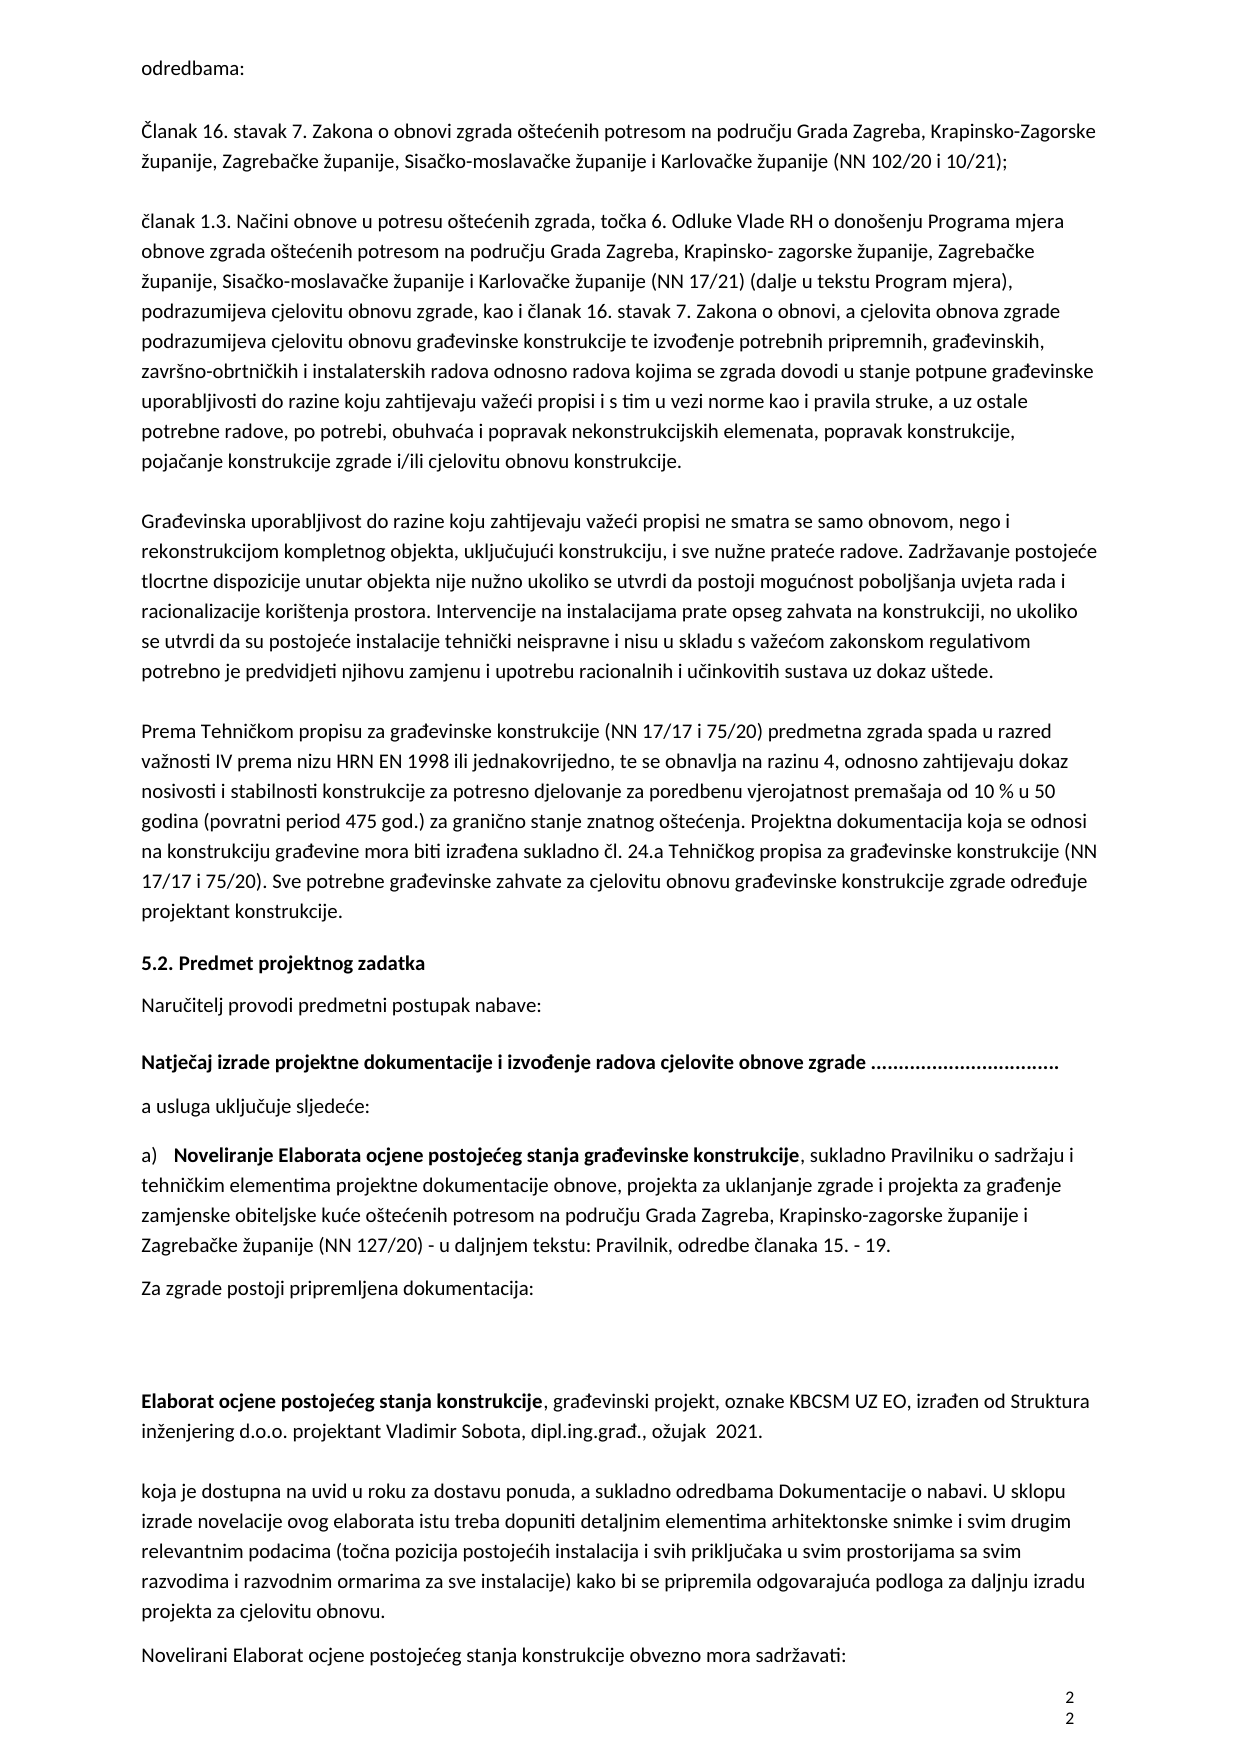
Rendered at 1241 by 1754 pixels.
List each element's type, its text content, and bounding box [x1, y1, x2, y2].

text Građevinska uporabljivost do razine koju zahtijevaju važeći propisi ne smatra se samo obnovom, nego i rekonstrukcijom kompletnog objekta, uključujući konstrukciju, i sve nužne prateće radove. Zadržavanje postojeće tlocrtne dispozicije unutar objekta nije nužno ukoliko se utvrdi da postoji mogućnost poboljšanja uvjeta rada i racionalizacije korištenja prostora. Intervencije na instalacijama prate opseg zahvata na konstrukciji, no ukoliko se utvrdi da su postojeće instalacije tehnički neispravne i nisu u skladu s važećom zakonskom regulativom potrebno je predvidjeti njihovu zamjenu i upotrebu racionalnih i učinkovitih sustava uz dokaz uštede. [141, 504, 1101, 684]
text članak 1.3. Načini obnove u potresu oštećenih zgrada, točka 6. Odluke Vlade RH o donošenju Programa mjera obnove zgrada oštećenih potresom na području Grada Zagreba, Krapinsko- zagorske županije, Zagrebačke županije, Sisačko-moslavačke županije i Karlovačke županije (NN 17/21) (dalje u tekstu Program mjera), podrazumijeva cjelovitu obnovu zgrade, kao i članak 16. stavak 7. Zakona o obnovi, a cjelovita obnova zgrade podrazumijeva cjelovitu obnovu građevinske konstrukcije te izvođenje potrebnih pripremnih, građevinskih, završno-obrtničkih i instalaterskih radova odnosno radova kojima se zgrada dovodi u stanje potpune građevinske uporabljivosti do razine koju zahtijevaju važeći propisi i s tim u vezi norme kao i pravila struke, a uz ostale potrebne radove, po potrebi, obuhvaća i popravak nekonstrukcijskih elemenata, popravak konstrukcije, pojačanje konstrukcije zgrade i/ili cjelovitu obnovu konstrukcije. [141, 204, 1101, 474]
subtitle Predmet projektnog zadatka [141, 954, 1101, 975]
text Naručitelj provodi predmetni postupak nabave: [141, 996, 1101, 1017]
text Prema Tehničkom propisu za građevinske konstrukcije (NN 17/17 i 75/20) predmetna zgrada spada u razred važnosti IV prema nizu HRN EN 1998 ili jednakovrijedno, te se obnavlja na razinu 4, odnosno zahtijevaju dokaz nosivosti i stabilnosti konstrukcije za potresno djelovanje za poredbenu vjerojatnost premašaja od 10 % u 50 godina (povratni period 475 god.) za granično stanje znatnog oštećenja. Projektna dokumentacija koja se odnosi na konstrukciju građevine mora biti izrađena sukladno čl. 24.a Tehničkog propisa za građevinske konstrukcije (NN 17/17 i 75/20). Sve potrebne građevinske zahvate za cjelovitu obnovu građevinske konstrukcije zgrade određuje projektant konstrukcije. [141, 714, 1101, 924]
text Elaborat ocjene postojećeg stanja konstrukcije, građevinski projekt, oznake KBCSM UZ EO, izrađen od Struktura inženjering d.o.o. projektant Vladimir Sobota, dipl.ing.građ., ožujak 2021. [141, 1384, 1101, 1445]
text Članak 16. stavak 7. Zakona o obnovi zgrada oštećenih potresom na području Grada Zagreba, Krapinsko-Zagorske županije, Zagrebačke županije, Sisačko-moslavačke županije i Karlovačke županije (NN 102/20 i 10/21); [141, 114, 1101, 174]
subtitle Natječaj izrade projektne dokumentacije i izvođenje radova cjelovite obnove zgrade .................................. [141, 1046, 1101, 1076]
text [141, 52, 1101, 82]
text Novelirani Elaborat ocjene postojećeg stanja konstrukcije obvezno mora sadržavati: [141, 1646, 1101, 1667]
list Noveliranje Elaborata ocjene postojećeg stanja građevinske konstrukcije, sukladno Pravilniku o sadržaju i tehničkim elementima projektne dokumentacije obnove, projekta za uklanjanje zgrade i projekta za građenje zamjenske obiteljske kuće oštećenih potresom na području Grada Zagreba, Krapinsko-zagorske županije i Zagrebačke županije (NN 127/20) - u daljnjem tekstu: Pravilnik, odredbe članaka 15. - 19. [141, 1138, 1101, 1258]
text a usluga uključuje sljedeće: [141, 1096, 1101, 1117]
text koja je dostupna na uvid u roku za dostavu ponuda, a sukladno odredbama Dokumentacije o nabavi. U sklopu izrade novelacije ovog elaborata istu treba dopuniti detaljnim elementima arhitektonske snimke i svim drugim relevantnim podacima (točna pozicija postojećih instalacija i svih priključaka u svim prostorijama sa svim razvodima i razvodnim ormarima za sve instalacije) kako bi se pripremila odgovarajuća podloga za daljnju izradu projekta za cjelovitu obnovu. [141, 1475, 1101, 1625]
text Za zgrade postoji pripremljena dokumentacija: [141, 1279, 1101, 1300]
